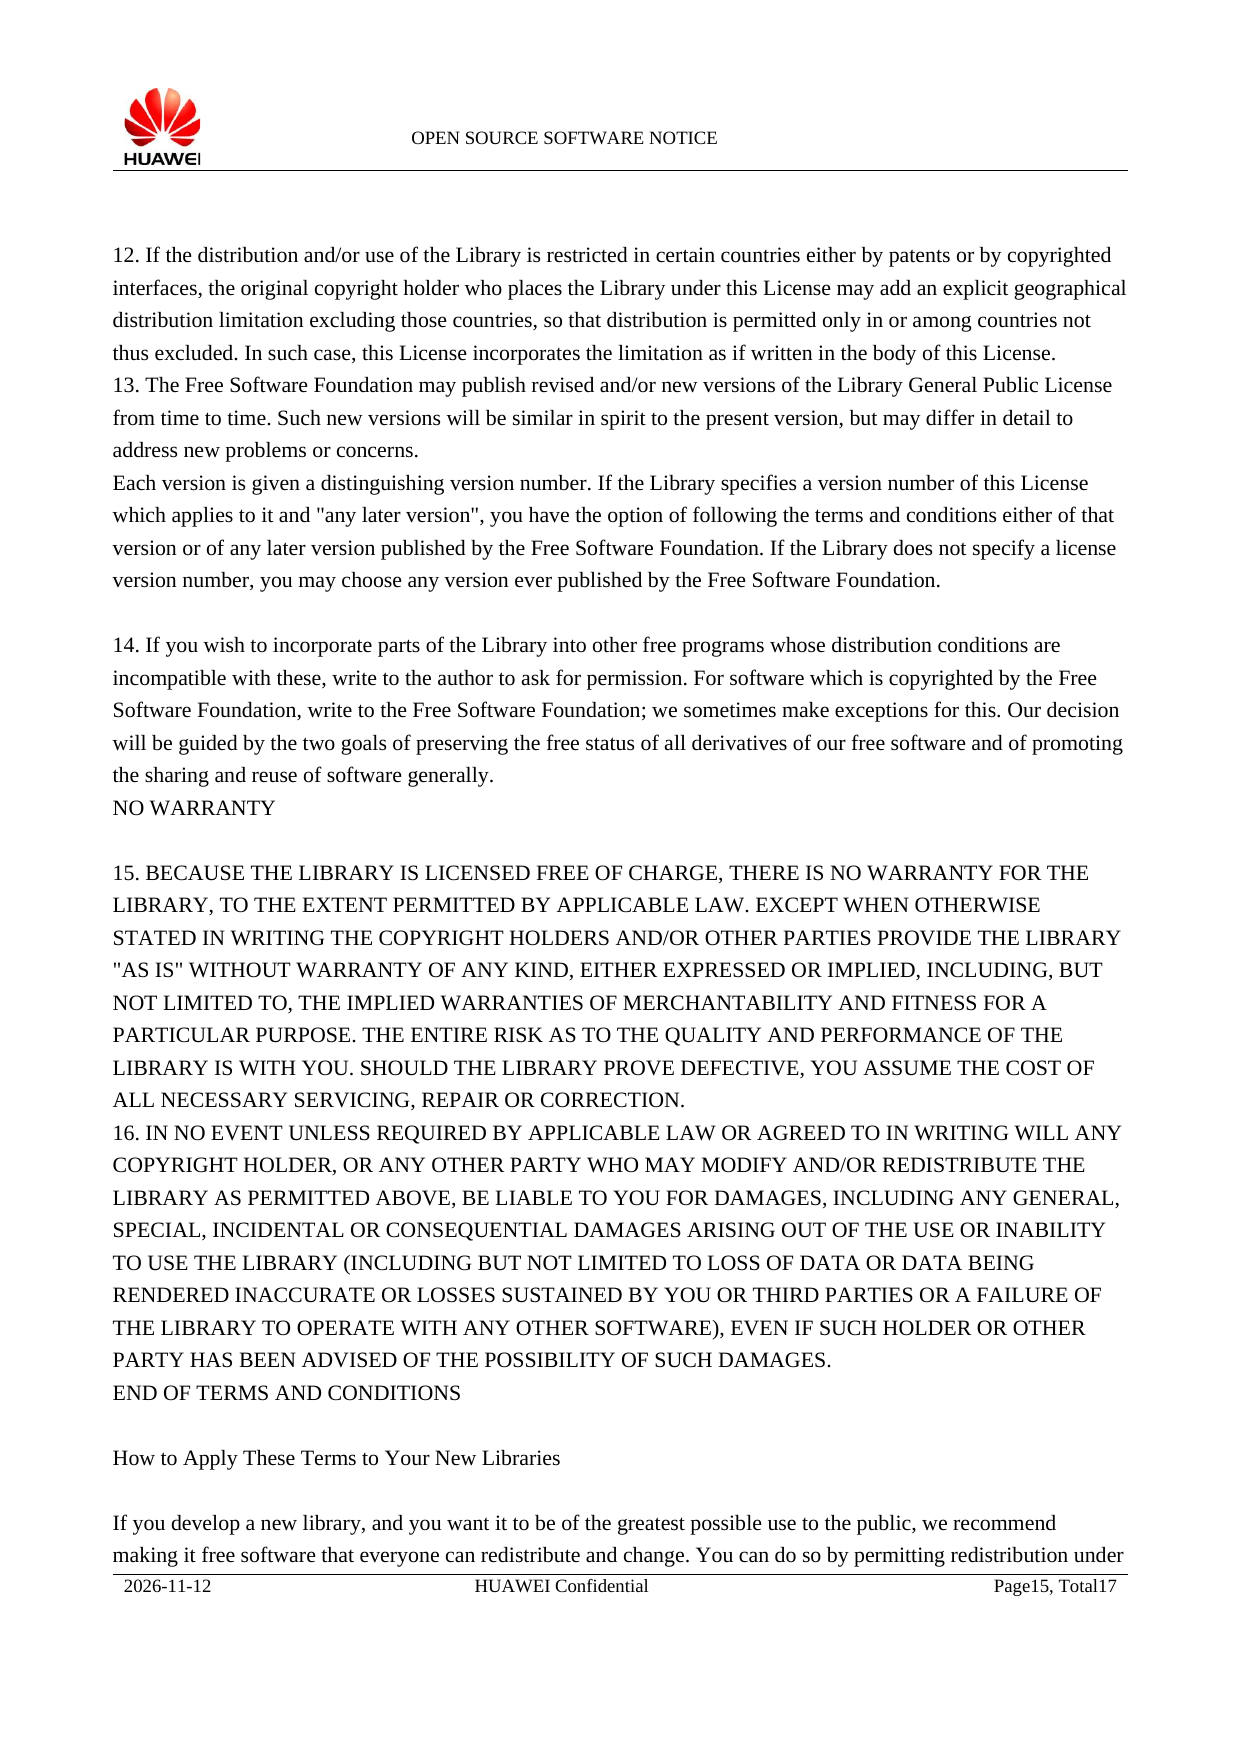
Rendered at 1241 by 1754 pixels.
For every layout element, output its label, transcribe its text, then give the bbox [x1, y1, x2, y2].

picture [124, 88, 201, 165]
